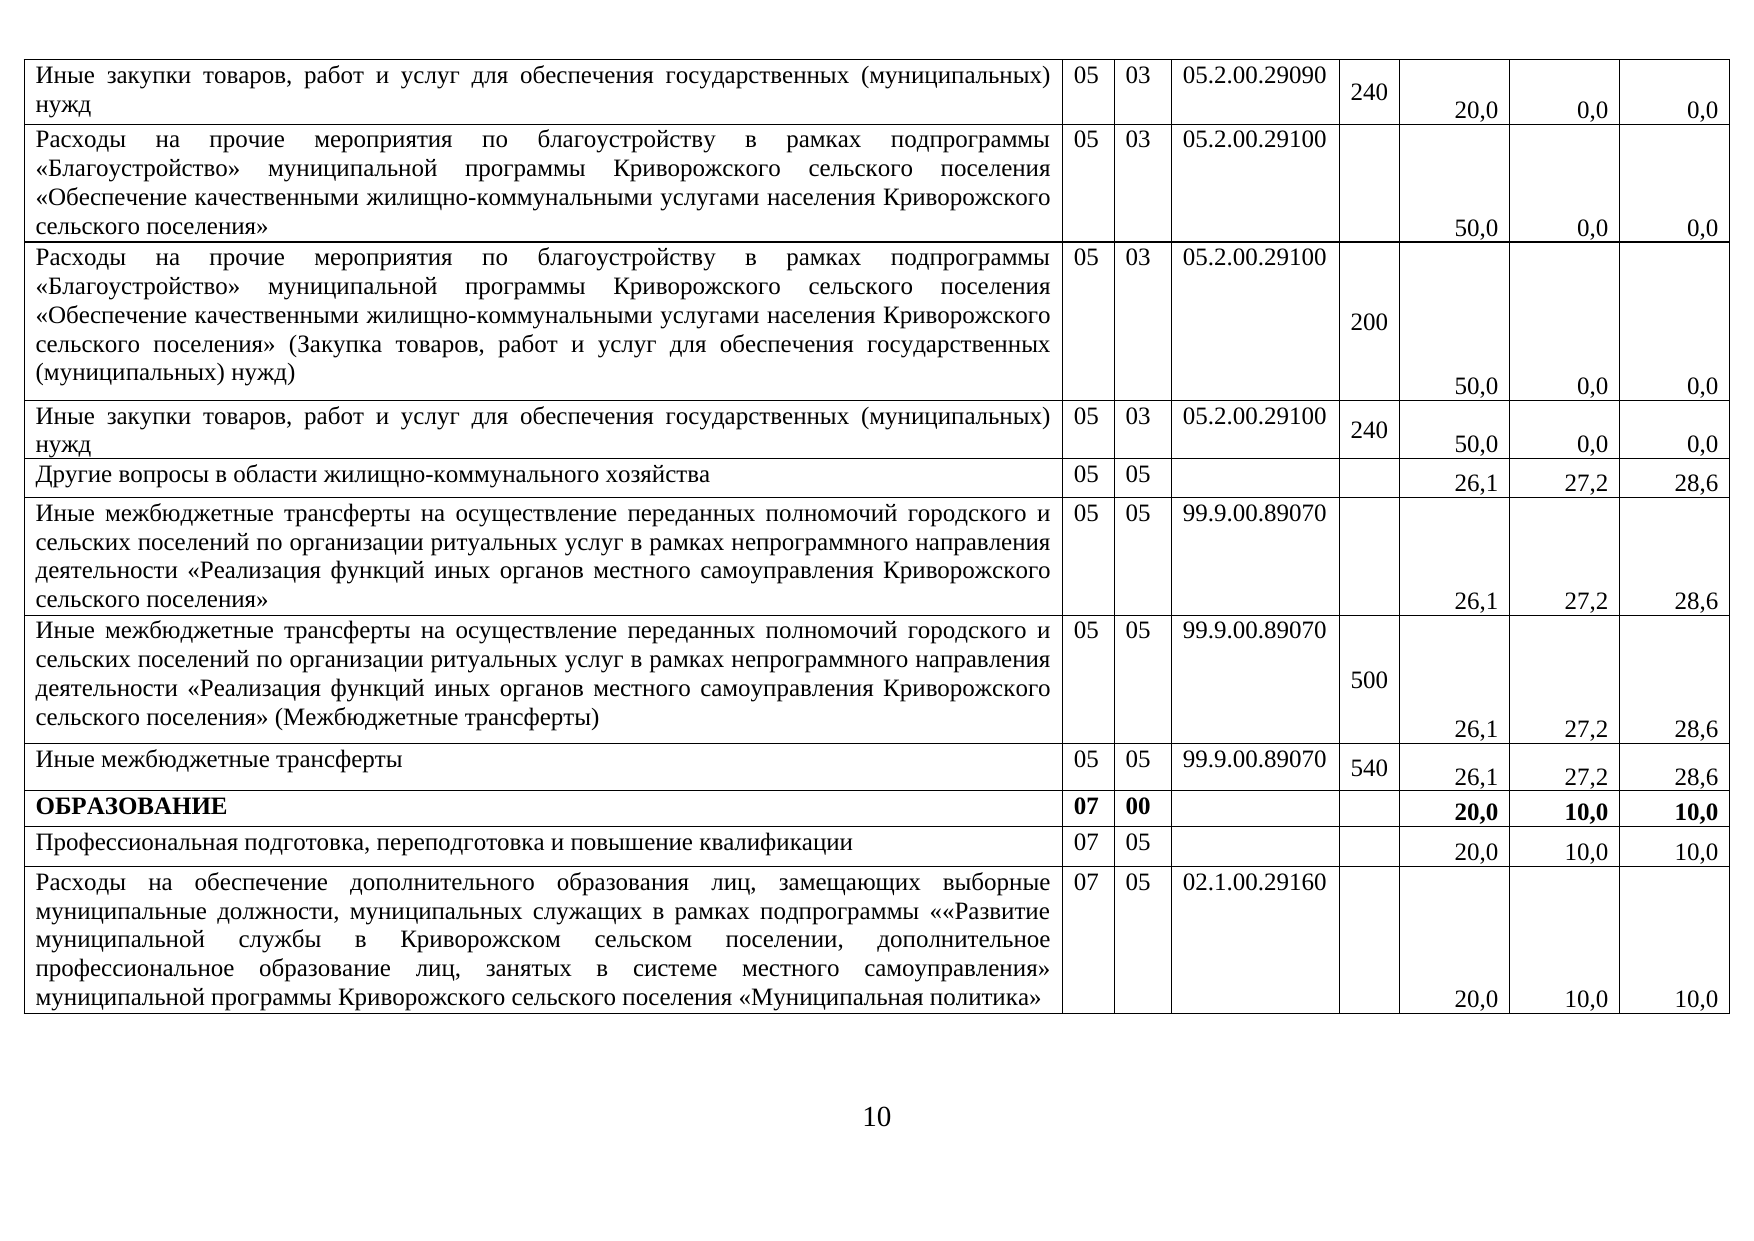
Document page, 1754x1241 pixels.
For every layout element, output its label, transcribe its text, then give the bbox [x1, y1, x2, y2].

table_cell [1172, 791, 1339, 826]
table_cell 99.9.00.89070 [1172, 498, 1339, 614]
table_cell 26,1 [1400, 498, 1509, 614]
table_cell 05 [1063, 243, 1114, 400]
table_cell 240 [1340, 60, 1399, 123]
table_cell 05.2.00.29100 [1172, 125, 1339, 241]
table_cell 02.1.00.29160 [1172, 867, 1339, 1013]
table_cell 20,0 [1400, 827, 1509, 866]
table_cell 27,2 [1510, 498, 1619, 614]
table_cell 20,0 [1400, 791, 1509, 826]
table_cell Расходы на прочие мероприятия по благоустройству в рамках подпрограммы «Благоустройство» муниципальной программы Криворожского сельского поселения «Обеспечение качественными жилищно-коммунальными услугами населения Криворожского сельского поселения» (Закупка товаров, работ и услуг для обеспечения государственных (муниципальных) нужд) [25, 243, 1062, 400]
table_cell 03 [1115, 401, 1171, 458]
table_cell [1340, 125, 1399, 241]
table_cell 05 [1063, 125, 1114, 241]
table_cell 20,0 [1400, 867, 1509, 1013]
table_cell [1340, 498, 1399, 614]
table_cell 26,1 [1400, 744, 1509, 790]
table_cell Другие вопросы в области жилищно-коммунального хозяйства [25, 459, 1062, 497]
table_cell 05 [1063, 401, 1114, 458]
table_cell 500 [1340, 616, 1399, 743]
table_cell [1340, 459, 1399, 497]
table_cell 10,0 [1620, 827, 1729, 866]
table_cell Иные закупки товаров, работ и услуг для обеспечения государственных (муниципальных) нужд [25, 401, 1062, 458]
table_cell 26,1 [1400, 459, 1509, 497]
table_cell 05 [1063, 616, 1114, 743]
table_cell 26,1 [1400, 616, 1509, 743]
table_cell 50,0 [1400, 243, 1509, 400]
table_cell 10,0 [1620, 867, 1729, 1013]
table_cell 03 [1115, 60, 1171, 123]
table_cell 28,6 [1620, 616, 1729, 743]
table_cell 27,2 [1510, 459, 1619, 497]
table_cell 05 [1115, 498, 1171, 614]
table_cell 99.9.00.89070 [1172, 616, 1339, 743]
table_cell 28,6 [1620, 498, 1729, 614]
table_cell 27,2 [1510, 744, 1619, 790]
table_cell Иные межбюджетные трансферты на осуществление переданных полномочий городского и сельских поселений по организации ритуальных услуг в рамках непрограммного направления деятельности «Реализация функций иных органов местного самоуправления Криворожского сельского поселения» [25, 498, 1062, 614]
table_cell 05 [1063, 498, 1114, 614]
table_cell [1340, 867, 1399, 1013]
table_cell 05.2.00.29100 [1172, 243, 1339, 400]
table_cell 10,0 [1510, 867, 1619, 1013]
table_cell 05 [1115, 827, 1171, 866]
table_cell 05 [1063, 744, 1114, 790]
table_cell 240 [1340, 401, 1399, 458]
table_cell 05 [1115, 744, 1171, 790]
table_cell [1340, 791, 1399, 826]
table_cell 99.9.00.89070 [1172, 744, 1339, 790]
table_cell 10,0 [1510, 827, 1619, 866]
table_cell 07 [1063, 827, 1114, 866]
table_cell Иные закупки товаров, работ и услуг для обеспечения государственных (муниципальных) нужд [25, 60, 1062, 123]
table_cell 0,0 [1620, 401, 1729, 458]
table_cell 07 [1063, 791, 1114, 826]
table_cell 07 [1063, 867, 1114, 1013]
table_cell Иные межбюджетные трансферты на осуществление переданных полномочий городского и сельских поселений по организации ритуальных услуг в рамках непрограммного направления деятельности «Реализация функций иных органов местного самоуправления Криворожского сельского поселения» (Межбюджетные трансферты) [25, 616, 1062, 743]
table_cell 50,0 [1400, 125, 1509, 241]
table_cell 200 [1340, 243, 1399, 400]
table_cell 28,6 [1620, 744, 1729, 790]
table_cell 05 [1115, 867, 1171, 1013]
table_cell 05 [1063, 459, 1114, 497]
table_cell 05 [1115, 459, 1171, 497]
table_cell 00 [1115, 791, 1171, 826]
table_cell Расходы на прочие мероприятия по благоустройству в рамках подпрограммы «Благоустройство» муниципальной программы Криворожского сельского поселения «Обеспечение качественными жилищно-коммунальными услугами населения Криворожского сельского поселения» [25, 125, 1062, 241]
table_cell Расходы на обеспечение дополнительного образования лиц, замещающих выборные муниципальные должности, муниципальных служащих в рамках подпрограммы ««Развитие муниципальной службы в Криворожском сельском поселении, дополнительное профессиональное образование лиц, занятых в системе местного самоуправления» муниципальной программы Криворожского сельского поселения «Муниципальная политика» [25, 867, 1062, 1013]
table_cell 50,0 [1400, 401, 1509, 458]
table_cell 0,0 [1510, 125, 1619, 241]
table_cell 28,6 [1620, 459, 1729, 497]
table_cell 05.2.00.29100 [1172, 401, 1339, 458]
table_cell 540 [1340, 744, 1399, 790]
table_cell [1340, 827, 1399, 866]
table_cell 0,0 [1510, 243, 1619, 400]
table_cell 20,0 [1400, 60, 1509, 123]
table_cell [1172, 459, 1339, 497]
table_cell 05.2.00.29090 [1172, 60, 1339, 123]
table_cell 0,0 [1620, 243, 1729, 400]
table_cell 10,0 [1620, 791, 1729, 826]
table_cell 10,0 [1510, 791, 1619, 826]
table_cell Иные межбюджетные трансферты [25, 744, 1062, 790]
table_cell ОБРАЗОВАНИЕ [25, 791, 1062, 826]
table_cell 05 [1115, 616, 1171, 743]
table_cell 0,0 [1510, 401, 1619, 458]
table_cell [1172, 827, 1339, 866]
table_cell 0,0 [1510, 60, 1619, 123]
table_cell 03 [1115, 125, 1171, 241]
table_cell 03 [1115, 243, 1171, 400]
table_cell 27,2 [1510, 616, 1619, 743]
table_cell 05 [1063, 60, 1114, 123]
table_cell 0,0 [1620, 125, 1729, 241]
table_cell Профессиональная подготовка, переподготовка и повышение квалификации [25, 827, 1062, 866]
table_cell 0,0 [1620, 60, 1729, 123]
